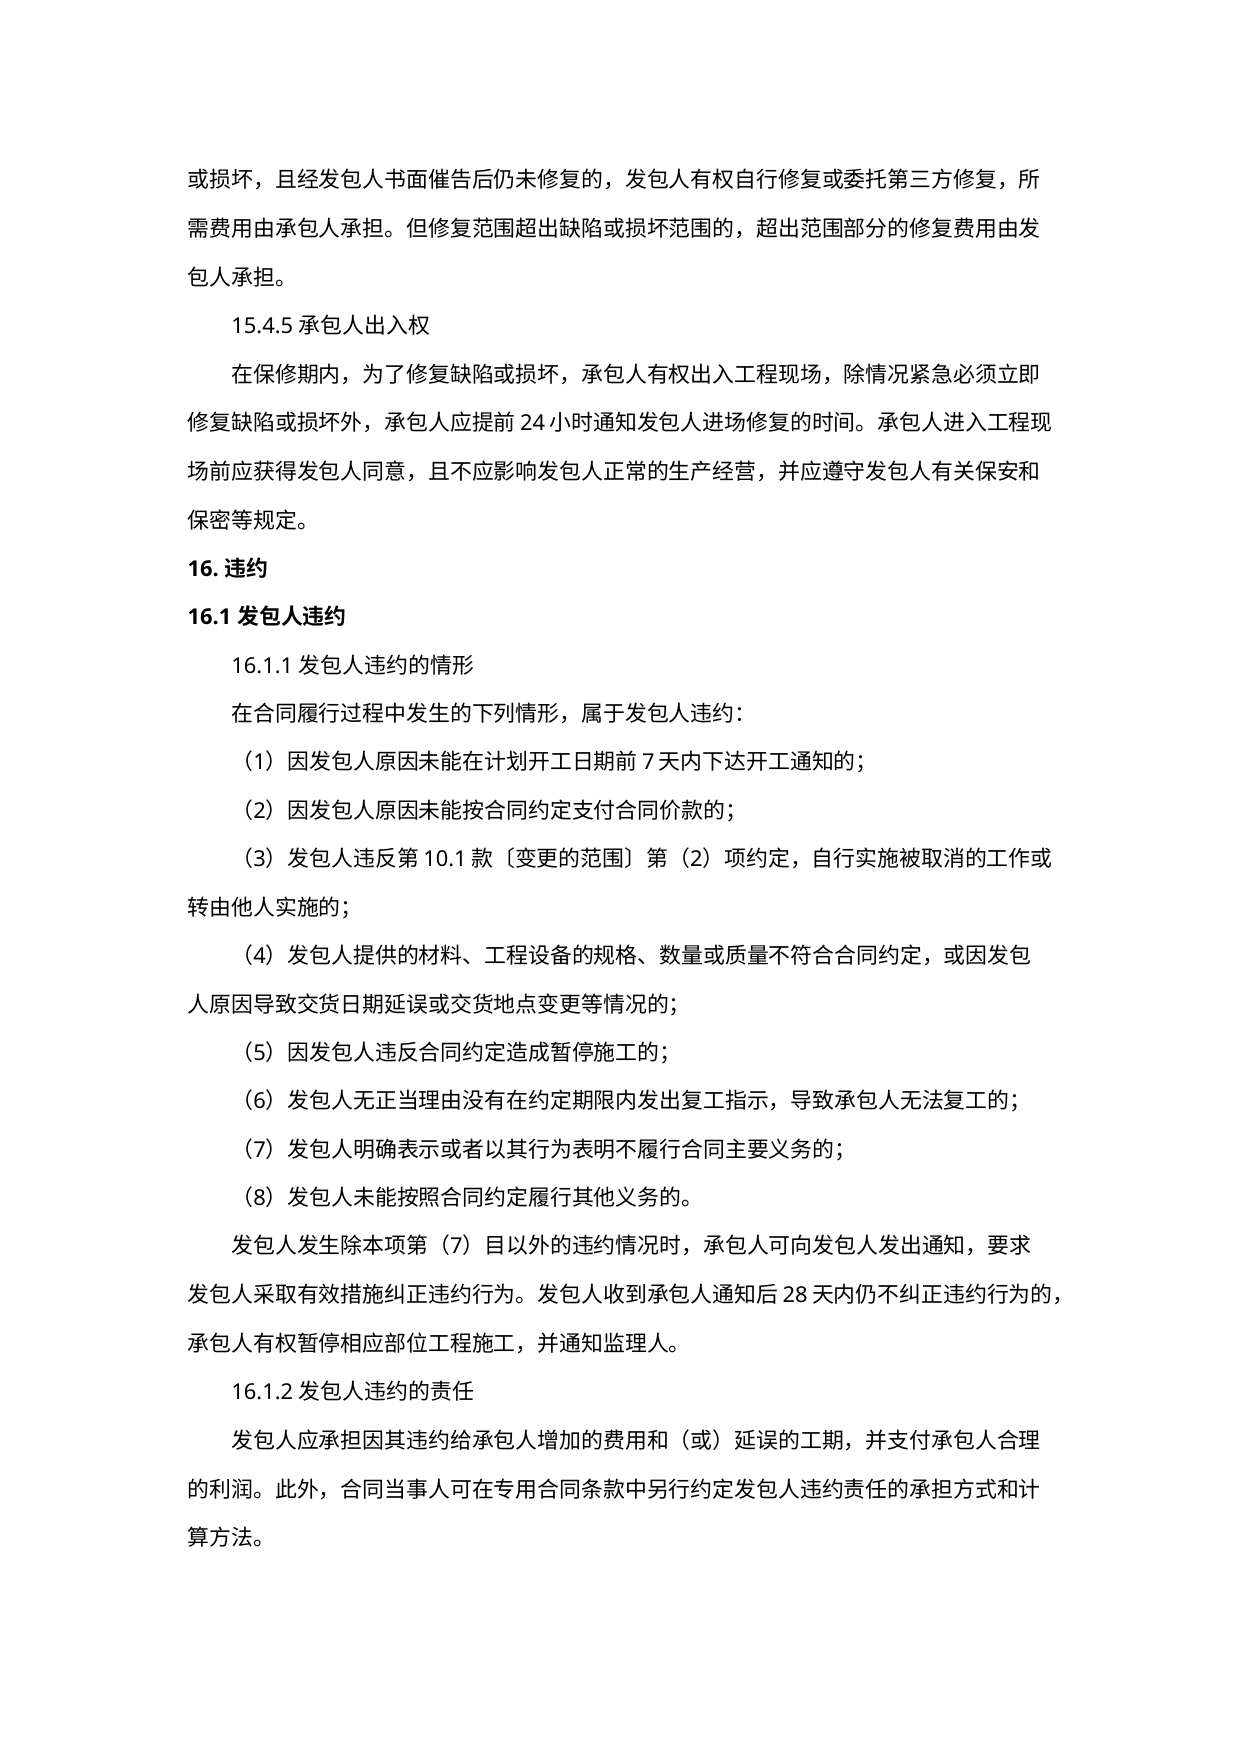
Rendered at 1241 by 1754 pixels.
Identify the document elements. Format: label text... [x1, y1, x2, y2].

text 16.1.2 发包人违约的责任 [187, 1374, 1053, 1407]
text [187, 162, 1053, 292]
text 16. 违约 [187, 551, 1053, 583]
text （6）发包人无正当理由没有在约定期限内发出复工指示，导致承包人无法复工的； [187, 1083, 1053, 1116]
text 在保修期内，为了修复缺陷或损坏，承包人有权出入工程现场，除情况紧急必须立即修复缺陷或损坏外，承包人应提前24小时通知发包人进场修复的时间。承包人进入工程现场前应获得发包人同意，且不应影响发包人正常的生产经营，并应遵守发包人有关保安和保密等规定。 [187, 356, 1053, 535]
text （5）因发包人违反合同约定造成暂停施工的； [187, 1035, 1053, 1067]
text （2）因发包人原因未能按合同约定支付合同价款的； [187, 792, 1053, 825]
text 发包人发生除本项第（7）目以外的违约情况时，承包人可向发包人发出通知，要求发包人采取有效措施纠正违约行为。发包人收到承包人通知后28天内仍不纠正违约行为的，承包人有权暂停相应部位工程施工，并通知监理人。 [187, 1228, 1053, 1358]
text 15.4.5 承包人出入权 [187, 308, 1053, 340]
text 16.1.1 发包人违约的情形 [187, 647, 1053, 680]
text 发包人应承担因其违约给承包人增加的费用和（或）延误的工期，并支付承包人合理的利润。此外，合同当事人可在专用合同条款中另行约定发包人违约责任的承担方式和计算方法。 [187, 1422, 1053, 1552]
text 在合同履行过程中发生的下列情形，属于发包人违约： [187, 696, 1053, 728]
text （1）因发包人原因未能在计划开工日期前7天内下达开工通知的； [187, 744, 1053, 777]
text （7）发包人明确表示或者以其行为表明不履行合同主要义务的； [187, 1132, 1053, 1164]
text （3）发包人违反第10.1款〔变更的范围〕第（2）项约定，自行实施被取消的工作或转由他人实施的； [187, 841, 1053, 922]
text 16.1 发包人违约 [187, 599, 1053, 632]
text （8）发包人未能按照合同约定履行其他义务的。 [187, 1180, 1053, 1212]
text （4）发包人提供的材料、工程设备的规格、数量或质量不符合合同约定，或因发包人原因导致交货日期延误或交货地点变更等情况的； [187, 938, 1053, 1019]
